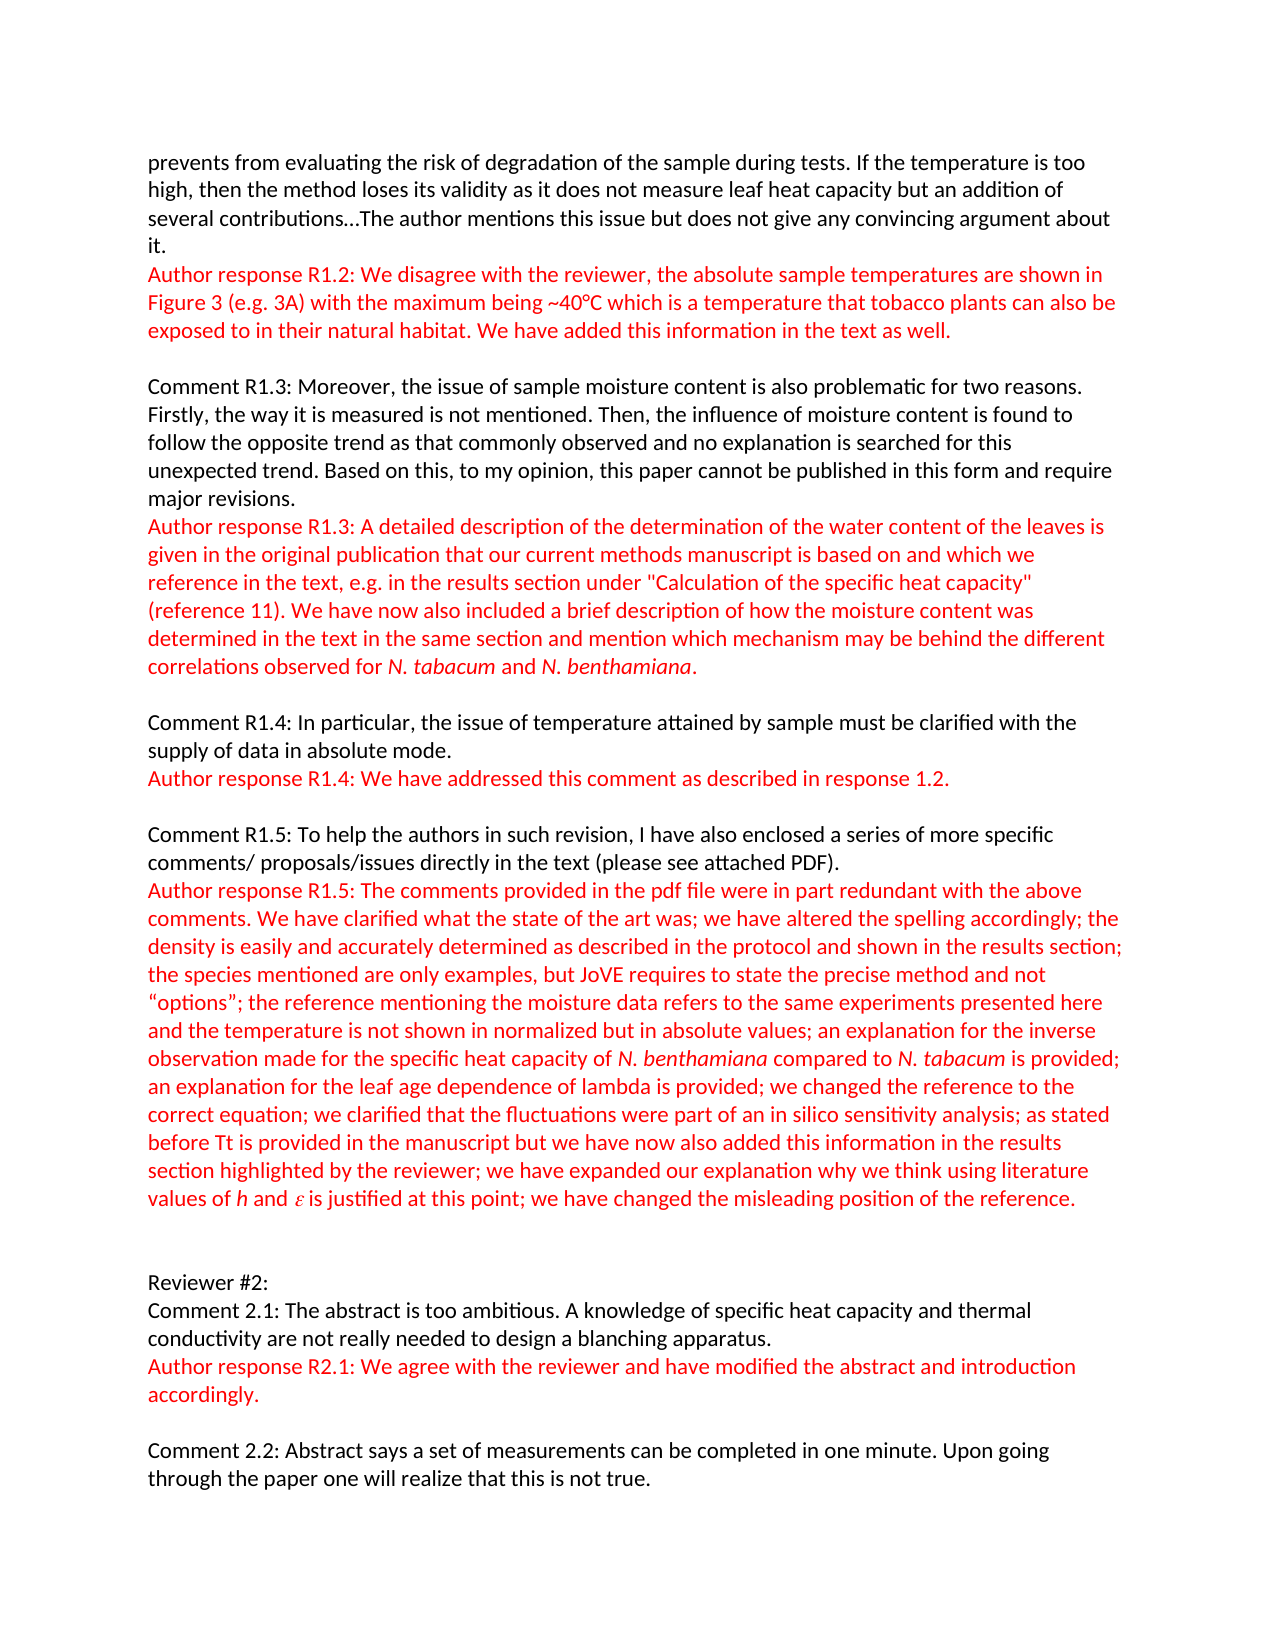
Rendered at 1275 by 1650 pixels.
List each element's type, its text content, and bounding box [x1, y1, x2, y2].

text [148, 148, 1127, 260]
text Comment 2.2: Abstract says a set of measurements can be completed in one minute. Upon going through the paper one will realize that this is not true. [148, 1437, 1127, 1493]
text Author response R1.2: We disagree with the reviewer, the absolute sample temperatures are shown in Figure 3 (e.g. 3A) with the maximum being ~40°C which is a temperature that tobacco plants can also be exposed to in their natural habitat. We have added this information in the text as well. [148, 260, 1127, 344]
text Comment R1.5: To help the authors in such revision, I have also enclosed a series of more specific comments/ proposals/issues directly in the text (please see attached PDF). [148, 820, 1127, 876]
text Author response R1.5: The comments provided in the pdf file were in part redundant with the above comments. We have clarified what the state of the art was; we have altered the spelling accordingly; the density is easily and accurately determined as described in the protocol and shown in the results section; the species mentioned are only examples, but JoVE requires to state the precise method and not “options”; the reference mentioning the moisture data refers to the same experiments presented here and the temperature is not shown in normalized but in absolute values; an explanation for the inverse observation made for the specific heat capacity of N. benthamiana compared to N. tabacum is provided; an explanation for the leaf age dependence of lambda is provided; we changed the reference to the correct equation; we clarified that the fluctuations were part of an in silico sensitivity analysis; as stated before Tt is provided in the manuscript but we have now also added this information in the results section highlighted by the reviewer; we have expanded our explanation why we think using literature values of h and  is justified at this point; we have changed the misleading position of the reference. [148, 876, 1127, 1212]
text Author response R1.4: We have addressed this comment as described in response 1.2. [148, 764, 1127, 792]
text Author response R1.3: A detailed description of the determination of the water content of the leaves is given in the original publication that our current methods manuscript is based on and which we reference in the text, e.g. in the results section under "Calculation of the specific heat capacity" (reference 11). We have now also included a brief description of how the moisture content was determined in the text in the same section and mention which mechanism may be behind the different correlations observed for N. tabacum and N. benthamiana. [148, 512, 1127, 680]
text Comment 2.1: The abstract is too ambitious. A knowledge of specific heat capacity and thermal conductivity are not really needed to design a blanching apparatus. [148, 1296, 1127, 1352]
text Comment R1.4: In particular, the issue of temperature attained by sample must be clarified with the supply of data in absolute mode. [148, 708, 1127, 764]
text Comment R1.3: Moreover, the issue of sample moisture content is also problematic for two reasons. Firstly, the way it is measured is not mentioned. Then, the influence of moisture content is found to follow the opposite trend as that commonly observed and no explanation is searched for this unexpected trend. Based on this, to my opinion, this paper cannot be published in this form and require major revisions. [148, 372, 1127, 512]
text Reviewer #2: [148, 1268, 1127, 1296]
text Author response R2.1: We agree with the reviewer and have modified the abstract and introduction accordingly. [148, 1352, 1127, 1408]
